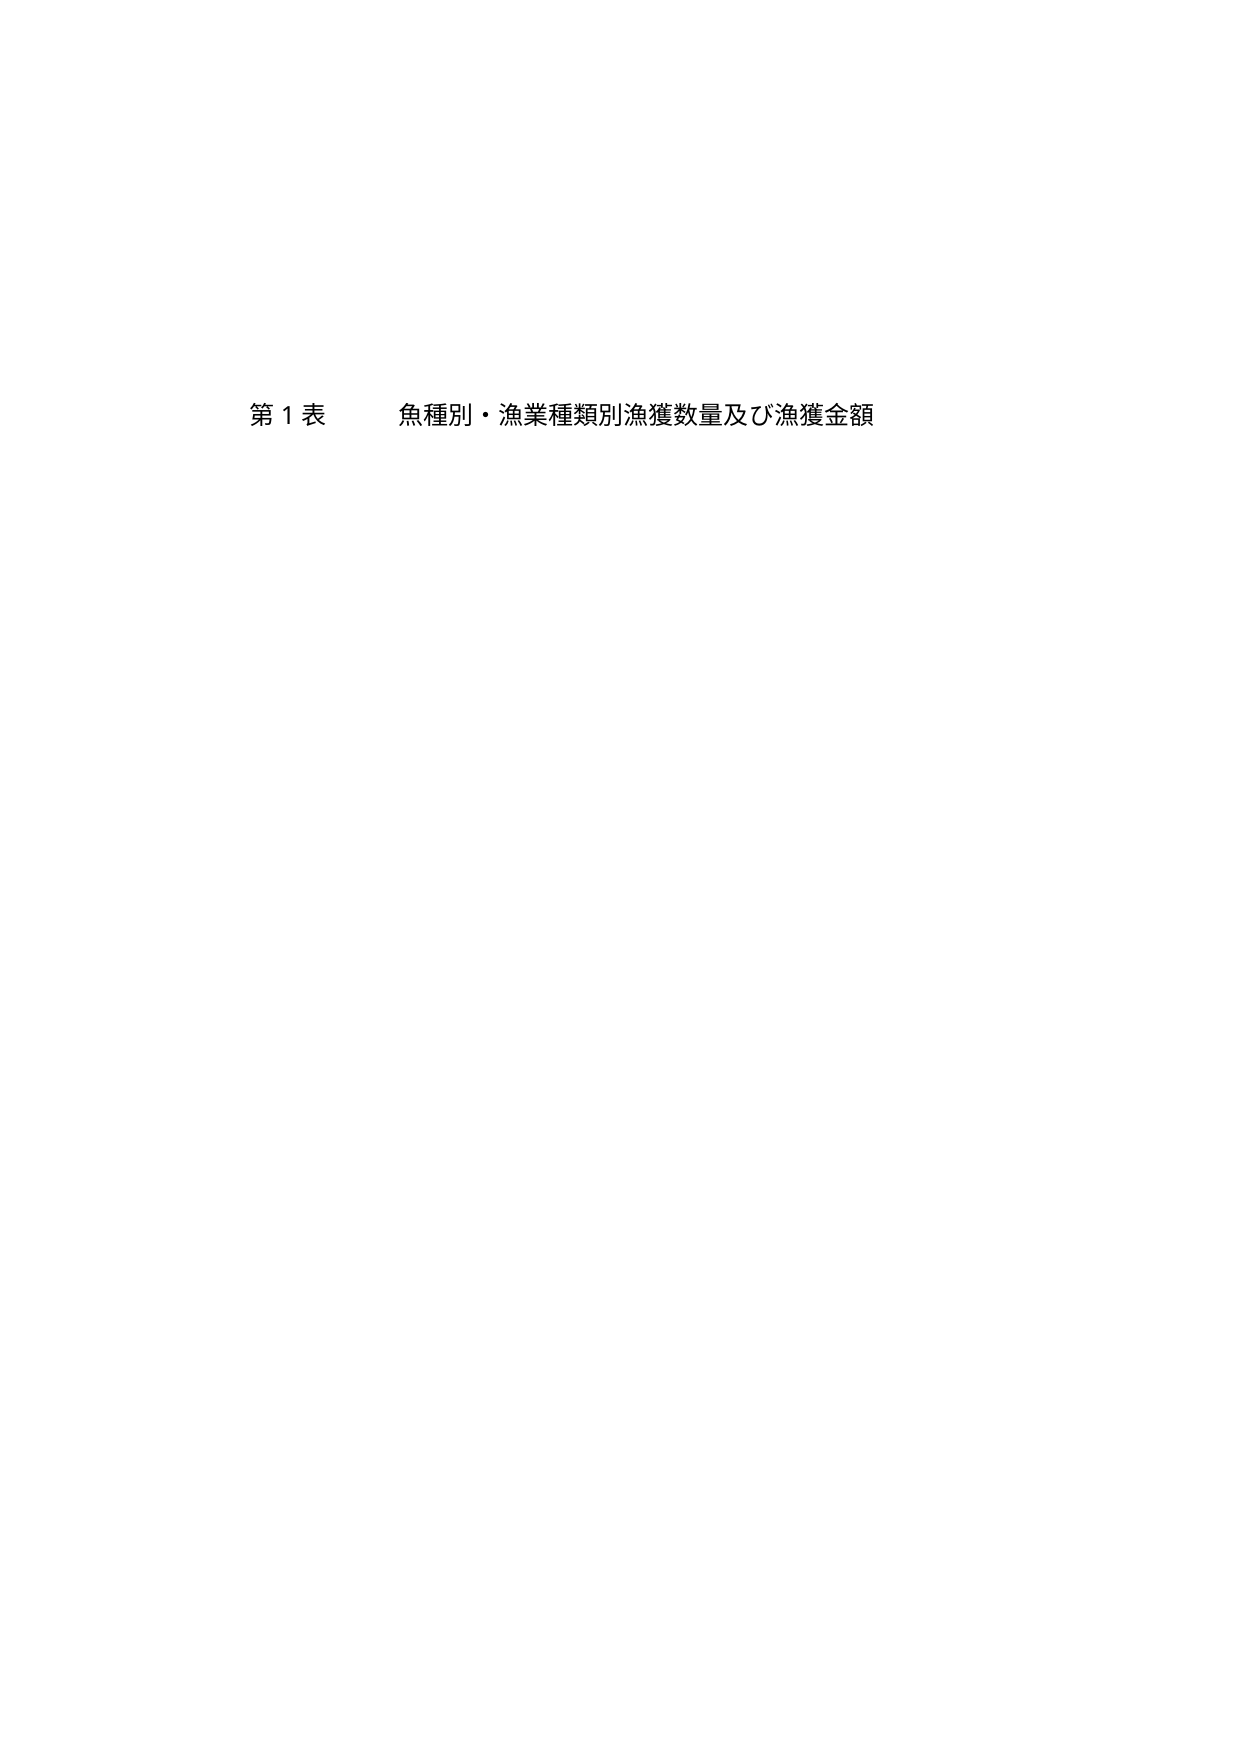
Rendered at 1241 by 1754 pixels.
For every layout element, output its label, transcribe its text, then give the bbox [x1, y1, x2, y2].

text 第 1 表 魚種別・漁業種類別漁獲数量及び漁獲金額 [249, 397, 1066, 431]
